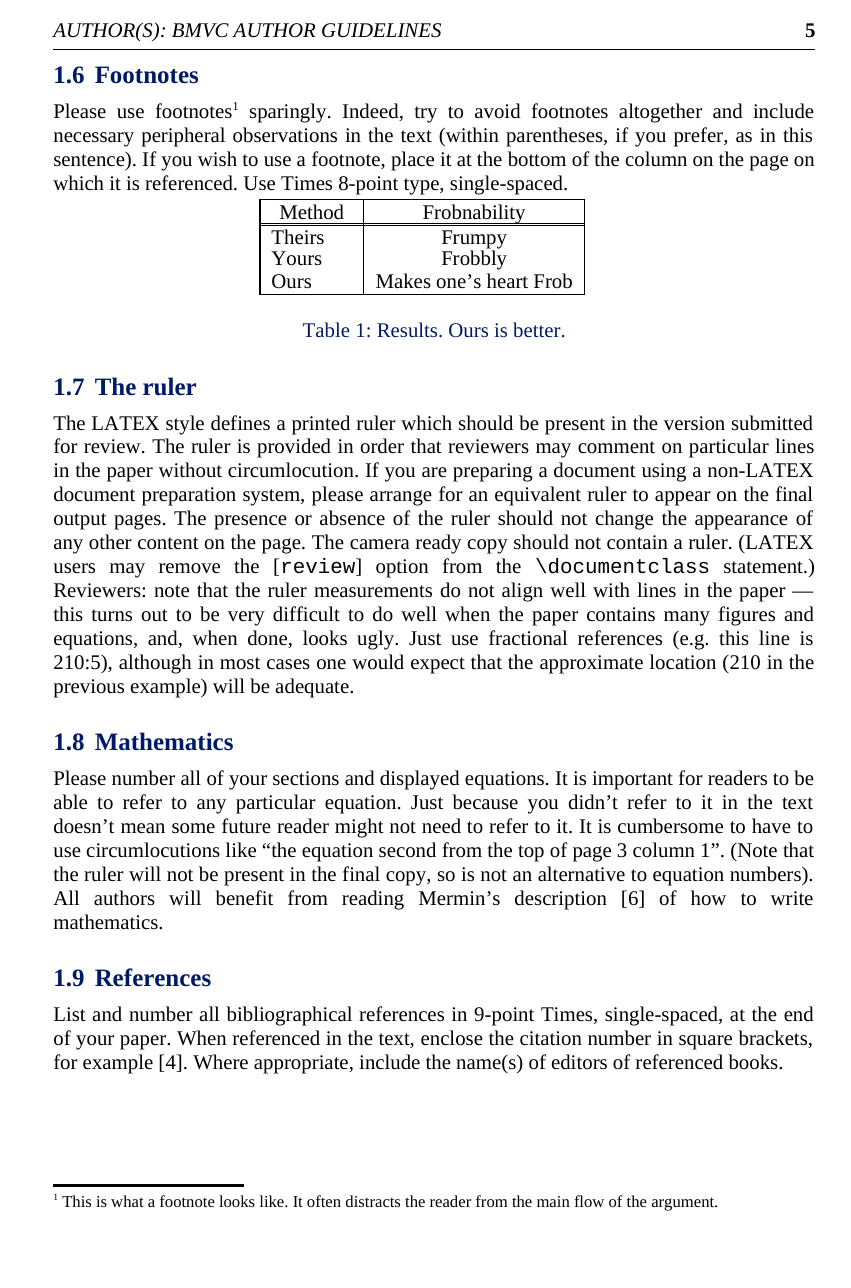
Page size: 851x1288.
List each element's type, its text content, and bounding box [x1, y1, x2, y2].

text Please use footnotes sparingly. Indeed, try to avoid footnotes altogether and include necessary peripheral observations in the text (within parentheses, if you prefer, as in this sentence). If you wish to use a footnote, place it at the bottom of the column on the page on which it is referenced. Use Times 8-point type, single-spaced. [53, 99, 815, 195]
text Mathematics [53, 727, 815, 756]
table_cell Makes one’s heart Frob [364, 270, 584, 293]
table_cell Theirs [261, 226, 363, 246]
text The LATEX style defines a printed ruler which should be present in the version submitted for review. The ruler is provided in order that reviewers may comment on particular lines in the paper without circumlocution. If you are preparing a document using a non-LATEX document preparation system, please arrange for an equivalent ruler to appear on the final output pages. The presence or absence of the ruler should not change the appearance of any other content on the page. The camera ready copy should not contain a ruler. (LATEX users may remove the [review] option from the \documentclass statement.) Reviewers: note that the ruler measurements do not align well with lines in the paper — this turns out to be very difficult to do well when the paper contains many figures and equations, and, when done, looks ugly. Just use fractional references (e.g. this line is 210:5), although in most cases one would expect that the approximate location (210 in the previous example) will be adequate. [53, 411, 815, 698]
text List and number all bibliographical references in 9-point Times, single-spaced, at the end of your paper. When referenced in the text, enclose the citation number in square brackets, for example [4]. Where appropriate, include the name(s) of editors of referenced books. [53, 1003, 815, 1074]
text References [53, 963, 815, 992]
table_cell Frobbly [364, 246, 584, 270]
table_header Frobnability [364, 200, 584, 222]
table_cell Frumpy [364, 226, 584, 246]
text Please number all of your sections and displayed equations. It is important for readers to be able to refer to any particular equation. Just because you didn’t refer to it in the text doesn’t mean some future reader might not need to refer to it. It is cumbersome to have to use circumlocutions like “the equation second from the top of page 3 column 1”. (Note that the ruler will not be present in the final copy, so is not an alternative to equation numbers). All authors will benefit from reading Mermin’s description [6] of how to write mathematics. [53, 767, 815, 934]
text Footnotes [53, 60, 815, 88]
table_cell Yours [261, 246, 363, 270]
table_cell Ours [261, 270, 363, 293]
table_header Method [261, 200, 363, 222]
text The ruler [53, 372, 815, 400]
